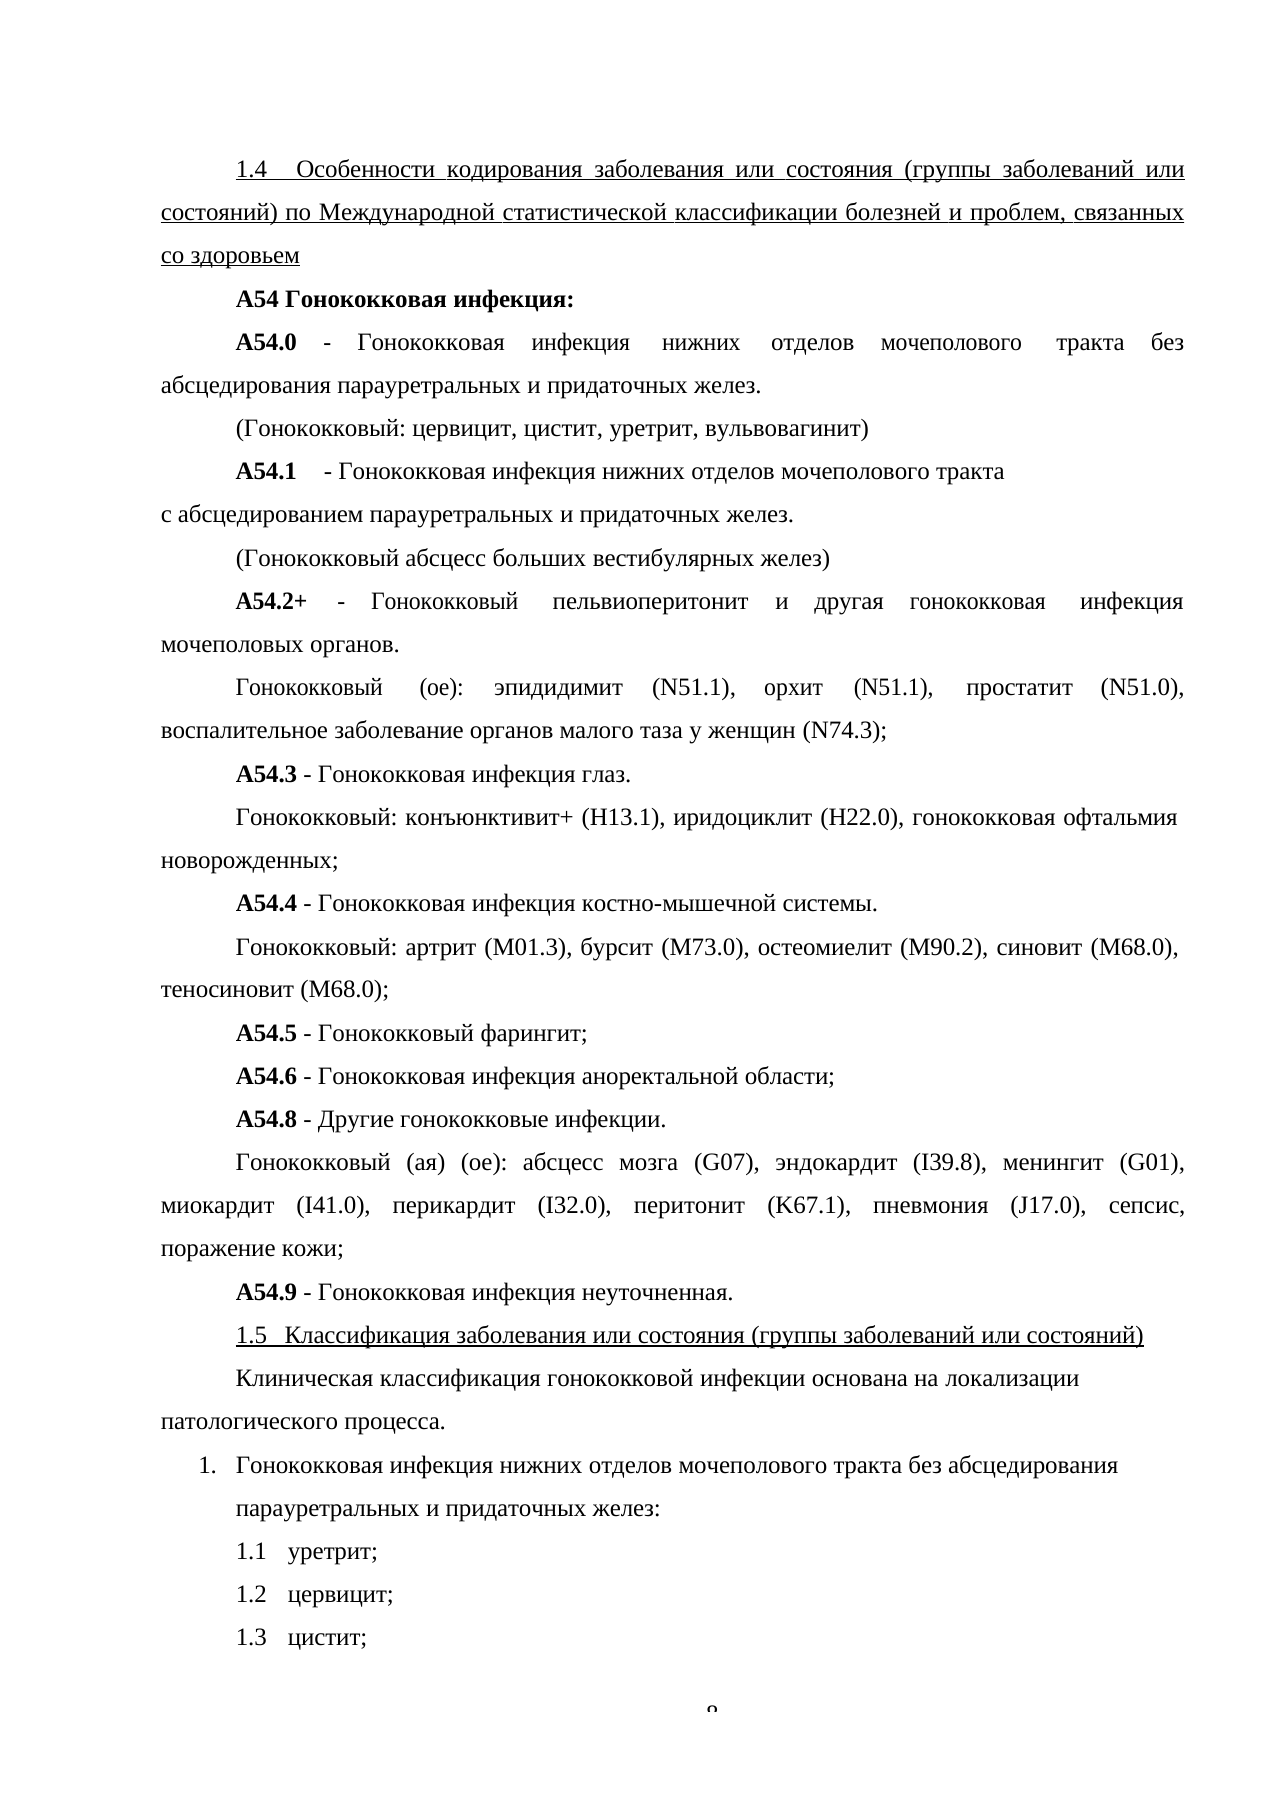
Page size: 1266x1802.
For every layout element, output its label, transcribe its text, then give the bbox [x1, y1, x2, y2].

subtitle A54 Гонококковая инфекция: [236, 284, 1197, 313]
list цистит; [236, 1622, 1197, 1651]
text A54.8 - Другие гонококковые инфекции. [236, 1104, 1197, 1133]
text A54.9 - Гонококковая инфекция неуточненная. [236, 1277, 1197, 1306]
list Особенности кодирования заболевания или состояния (группы заболеваний или состояний) по Международной статистической классификации болезней и проблем, связанных со здоровьем [161, 223, 1185, 269]
text A54.3 - Гонококковая инфекция глаз. [236, 759, 1197, 788]
text Гонококковый (ое): эпидидимит (N51.1), орхит (N51.1), простатит (N51.0), воспалительное заболевание органов малого таза у женщин (N74.3); [161, 672, 1186, 744]
text (Гонококковый: цервицит, цистит, уретрит, вульвовагинит) [236, 413, 1197, 442]
text A54.0 - Гонококковая инфекция нижних отделов мочеполового тракта без абсцедирования парауретральных и придаточных желез. [161, 327, 1185, 398]
text A54.4 - Гонококковая инфекция костно-мышечной системы. [236, 888, 1197, 917]
text A54.5 - Гонококковый фарингит; [236, 1018, 1197, 1047]
list уретрит; [236, 1536, 1197, 1565]
text (Гонококковый абсцесс больших вестибулярных желез) [236, 543, 1197, 572]
text A54.2+ - Гонококковый пельвиоперитонит и другая гонококковая инфекция мочеполовых органов. [161, 586, 1185, 658]
list цервицит; [236, 1579, 1197, 1608]
list Особенности кодирования заболевания или состояния (группы заболеваний или состояний) по Международной статистической классификации болезней и проблем, связанных со здоровьем [161, 154, 1185, 222]
list Классификация заболевания или состояния (группы заболеваний или состояний) [236, 1320, 1197, 1349]
text A54.6 - Гонококковая инфекция аноректальной области; [236, 1061, 1197, 1090]
list Гонококковая инфекция нижних отделов мочеполового тракта без абсцедирования парауретральных и придаточных желез: [198, 1450, 1124, 1521]
text Клиническая классификация гонококковой инфекции основана на локализации патологического процесса. [161, 1363, 1155, 1435]
text Гонококковый (ая) (ое): абсцесс мозга (G07), эндокардит (I39.8), менингит (G01), миокардит (I41.0), перикардит (I32.0), перитонит (K67.1), пневмония (J17.0), сепсис, поражение кожи; [161, 1147, 1186, 1262]
text A54.1 - Гонококковая инфекция нижних отделов мочеполового тракта с абсцедированием парауретральных и придаточных желез. [161, 456, 1009, 528]
text Гонококковый: артрит (M01.3), бурсит (M73.0), остеомиелит (M90.2), синовит (M68.0), теносиновит (M68.0); [161, 932, 1185, 1003]
text Гонококковый: конъюнктивит+ (H13.1), иридоциклит (H22.0), гонококковая офтальмия новорожденных; [161, 802, 1185, 874]
